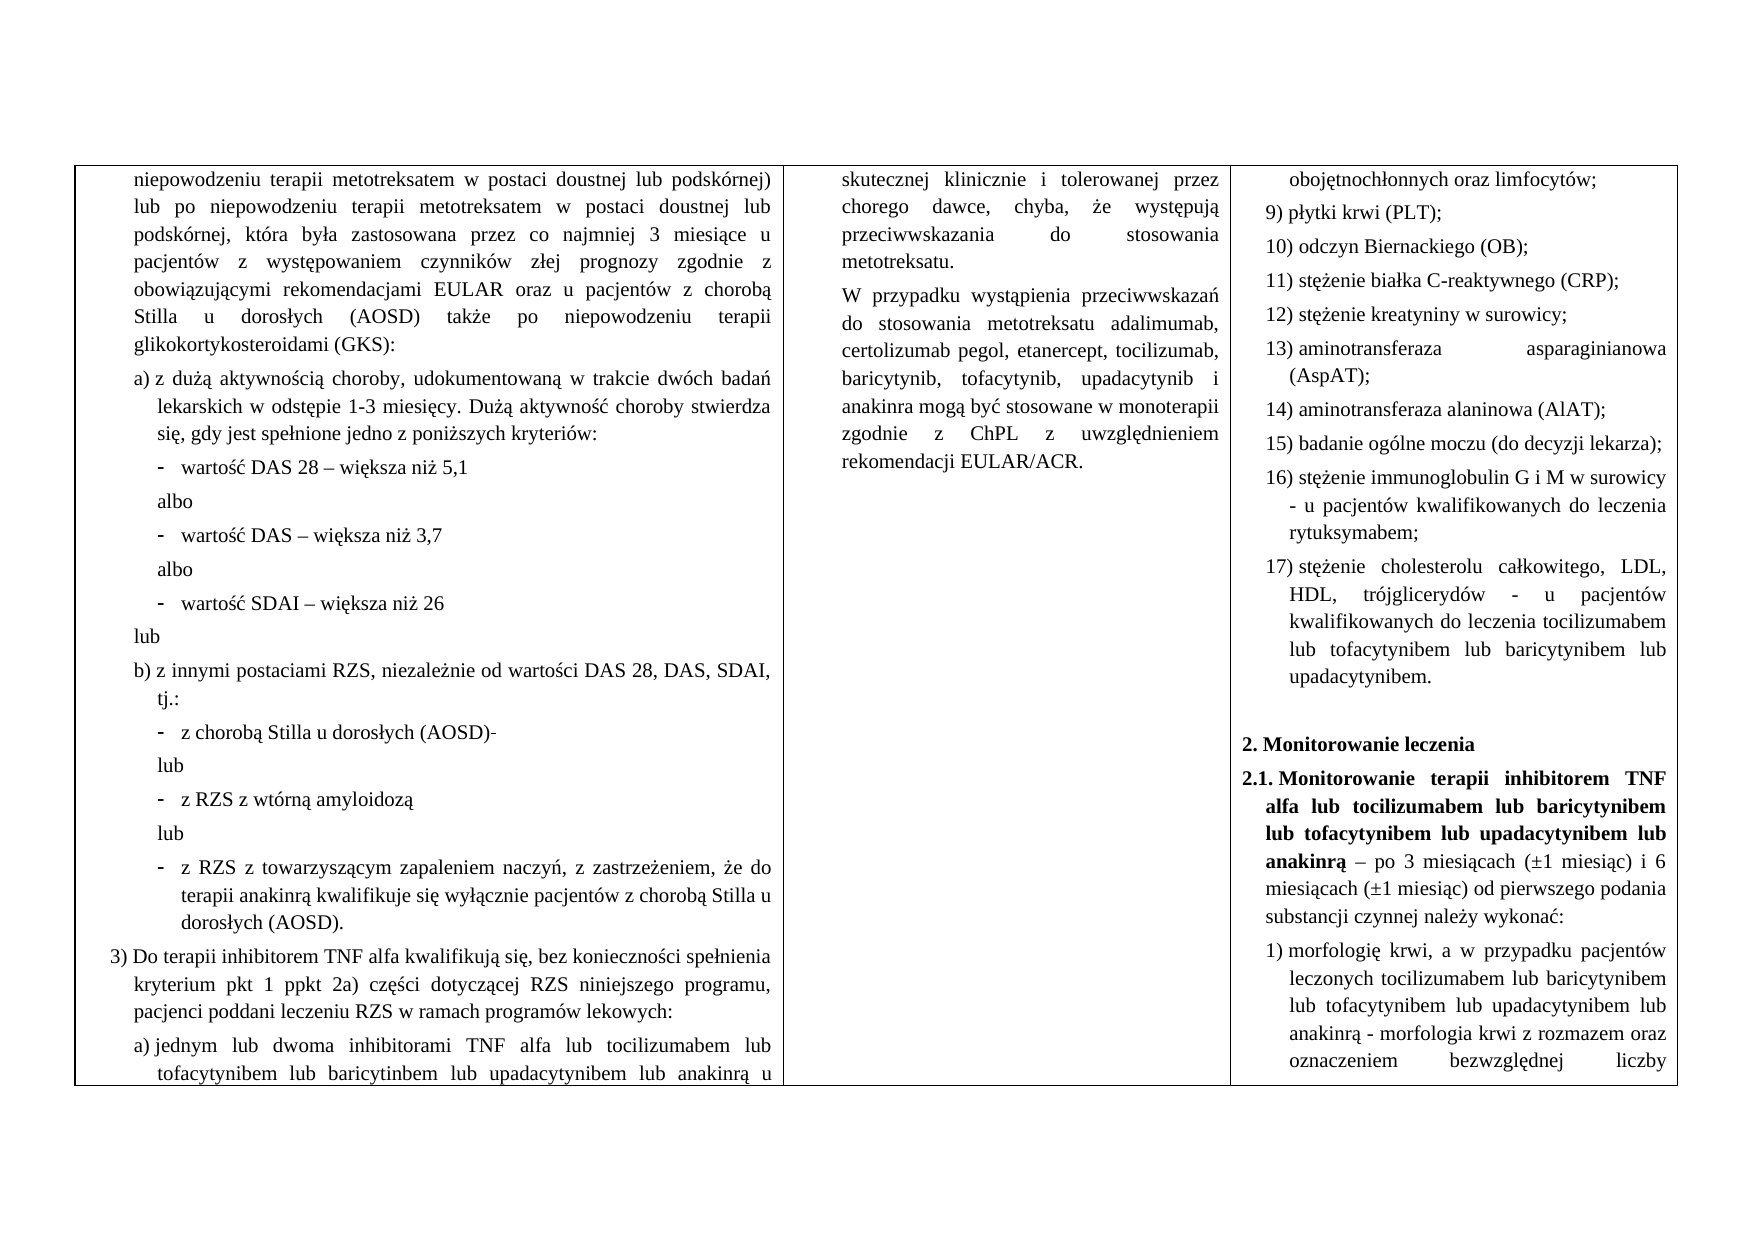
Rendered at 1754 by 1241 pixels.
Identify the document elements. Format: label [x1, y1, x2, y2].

table_cell [76, 166, 783, 1085]
table_cell [784, 166, 1230, 1085]
table_cell [1231, 166, 1677, 1085]
